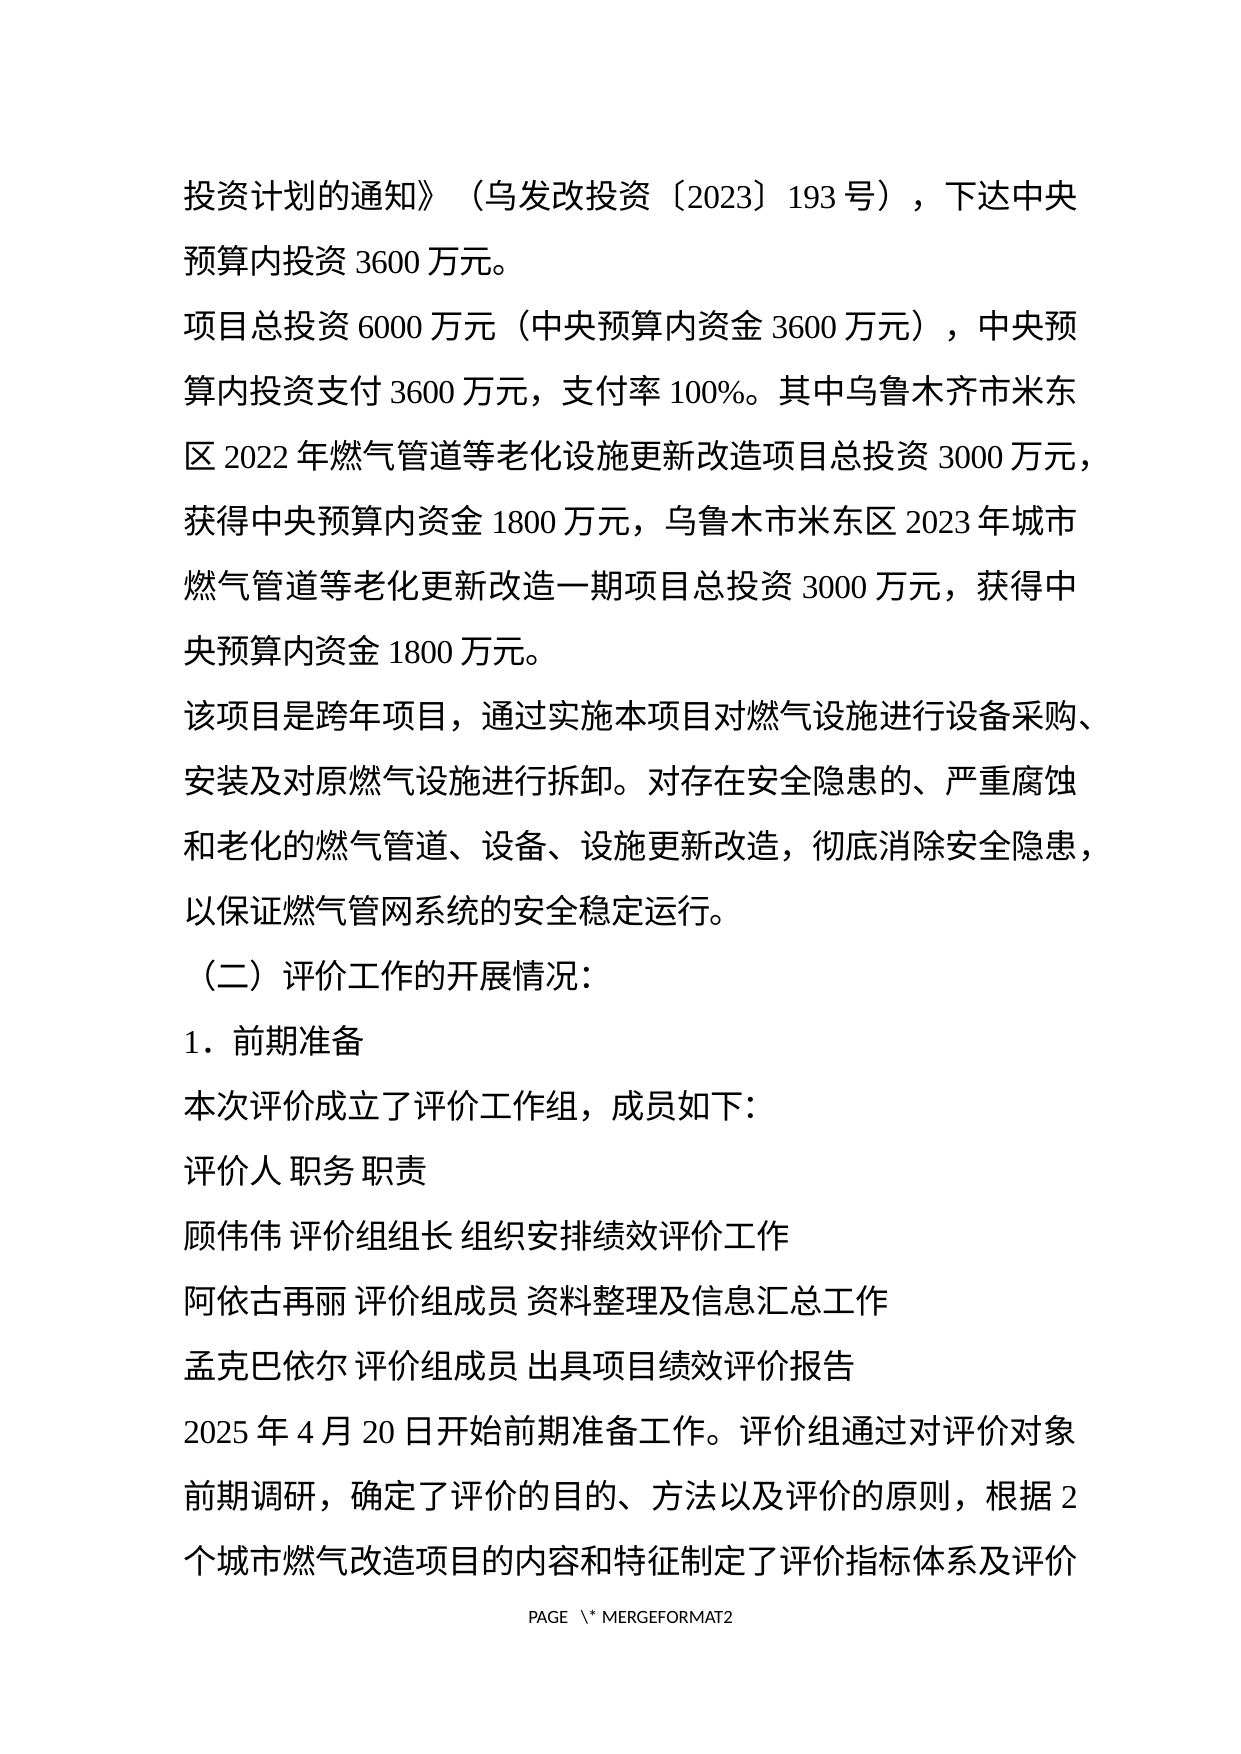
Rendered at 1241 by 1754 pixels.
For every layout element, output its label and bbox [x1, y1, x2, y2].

text [183, 162, 1078, 1592]
